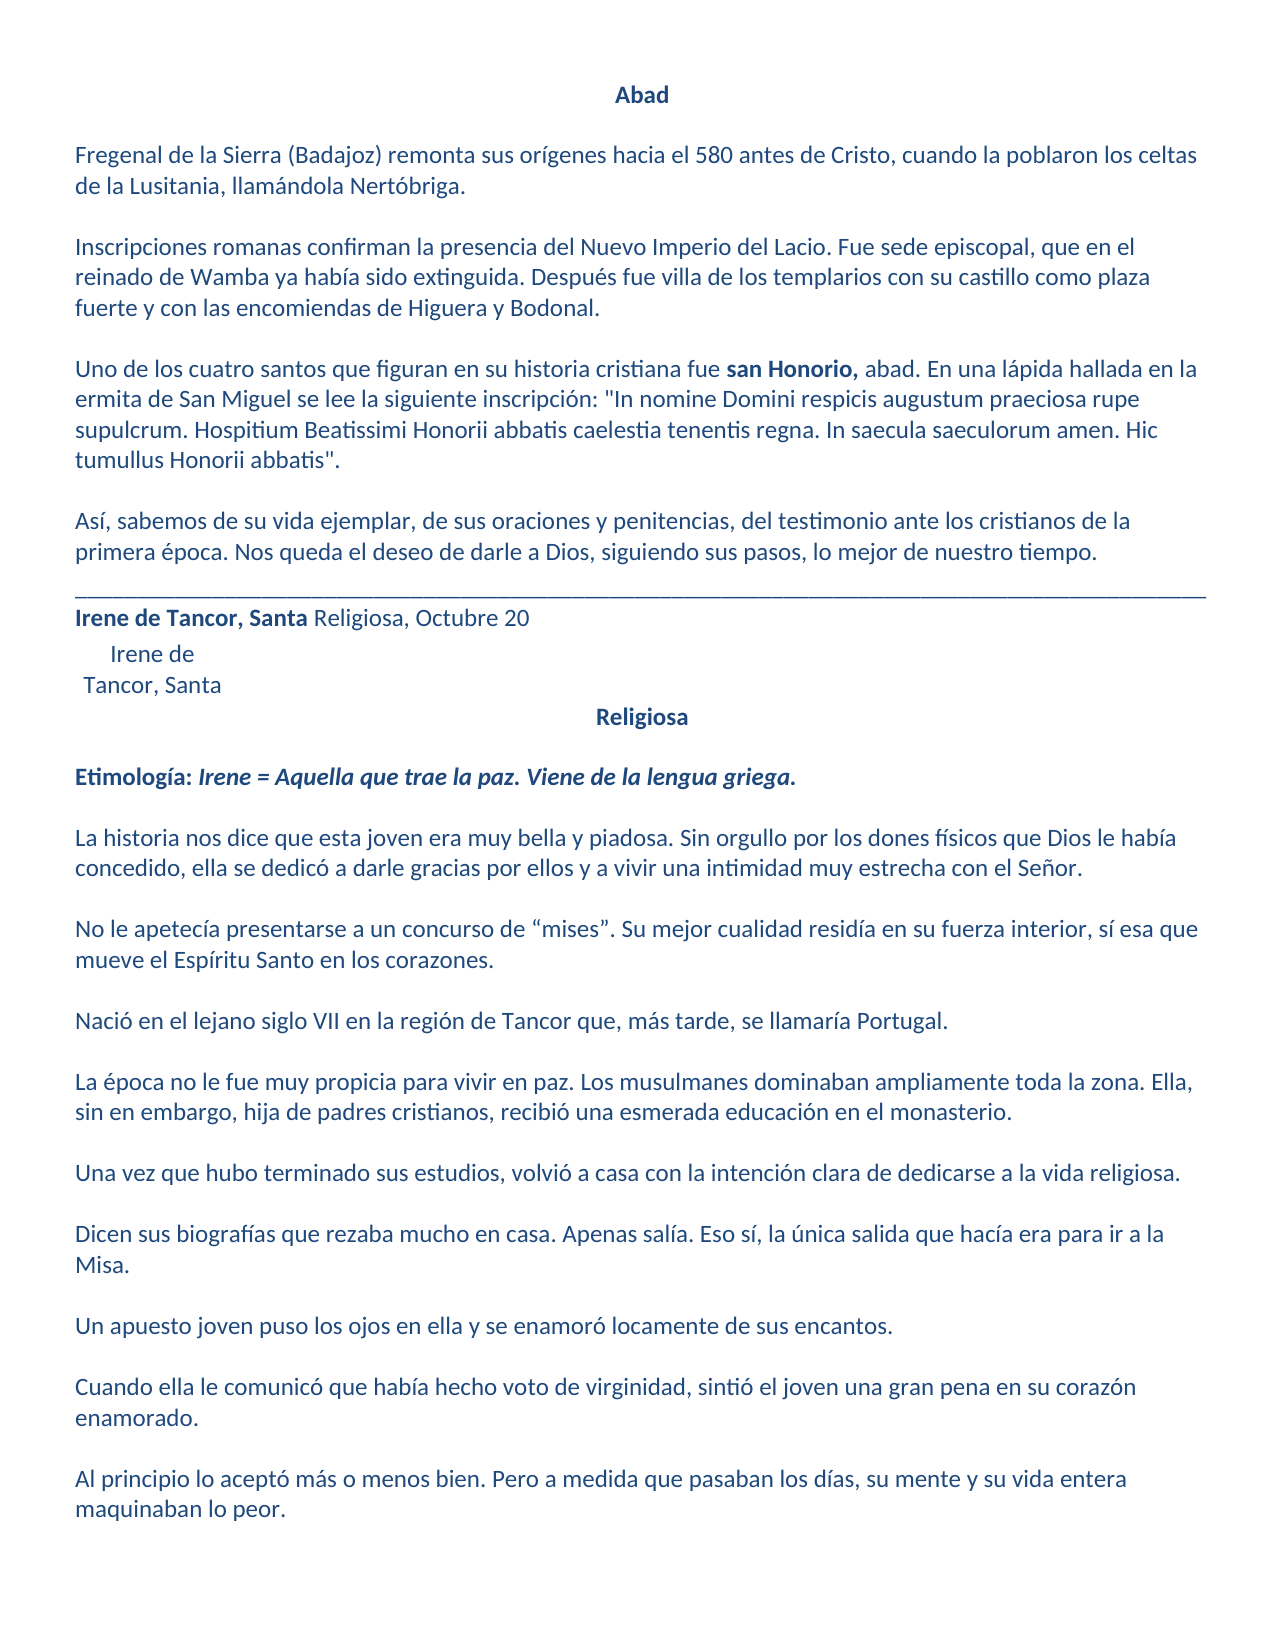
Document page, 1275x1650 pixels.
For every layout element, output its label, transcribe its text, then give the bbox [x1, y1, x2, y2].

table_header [70, 75, 1214, 571]
text Irene de Tancor, Santa Religiosa, Octubre 20 [75, 602, 1219, 632]
text ___________________________________________________________________________________________ [75, 571, 1219, 602]
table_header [70, 632, 1214, 1528]
